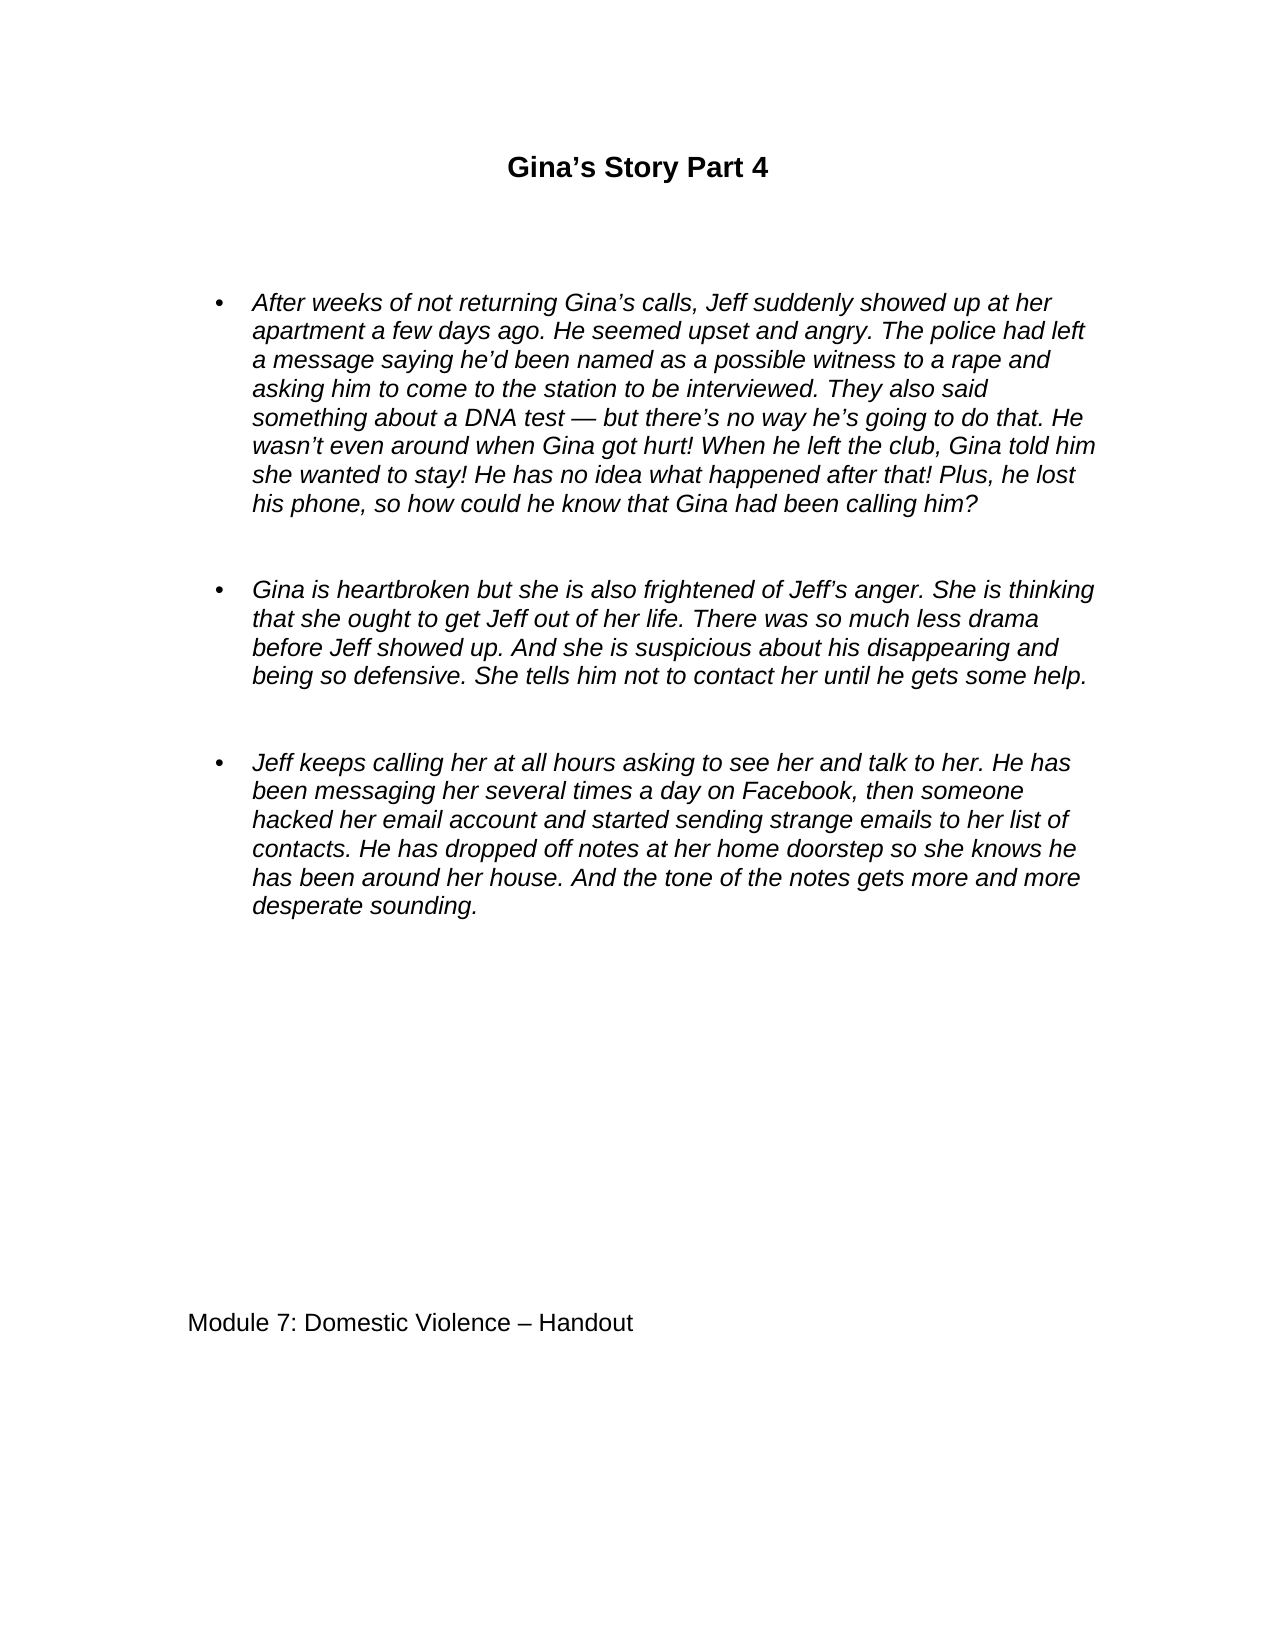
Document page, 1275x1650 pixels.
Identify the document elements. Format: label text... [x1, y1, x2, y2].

text Module 7: Domestic Violence – Handout [187, 1308, 1064, 1337]
list Gina is heartbroken but she is also frightened of Jeff’s anger. She is thinking that she ought to get Jeff out of her life. There was so much less drama before Jeff showed up. And she is suspicious about his disappearing and being so defensive. She tells him not to contact her until he gets some help. [214, 575, 1098, 690]
list Jeff keeps calling her at all hours asking to see her and talk to her. He has been messaging her several times a day on Facebook, then someone hacked her email account and started sending strange emails to her list of contacts. He has dropped off notes at her home doorstep so she knows he has been around her house. And the tone of the notes gets more and more desperate sounding. [214, 747, 1098, 920]
text Gina’s Story Part 4 [177, 149, 1098, 183]
list After weeks of not returning Gina’s calls, Jeff suddenly showed up at her apartment a few days ago. He seemed upset and angry. The police had left a message saying he’d been named as a possible witness to a rape and asking him to come to the station to be interviewed. They also said something about a DNA test — but there’s no way he’s going to do that. He wasn’t even around when Gina got hurt! When he left the club, Gina told him she wanted to stay! He has no idea what happened after that! Plus, he lost his phone, so how could he know that Gina had been calling him? [214, 287, 1098, 517]
